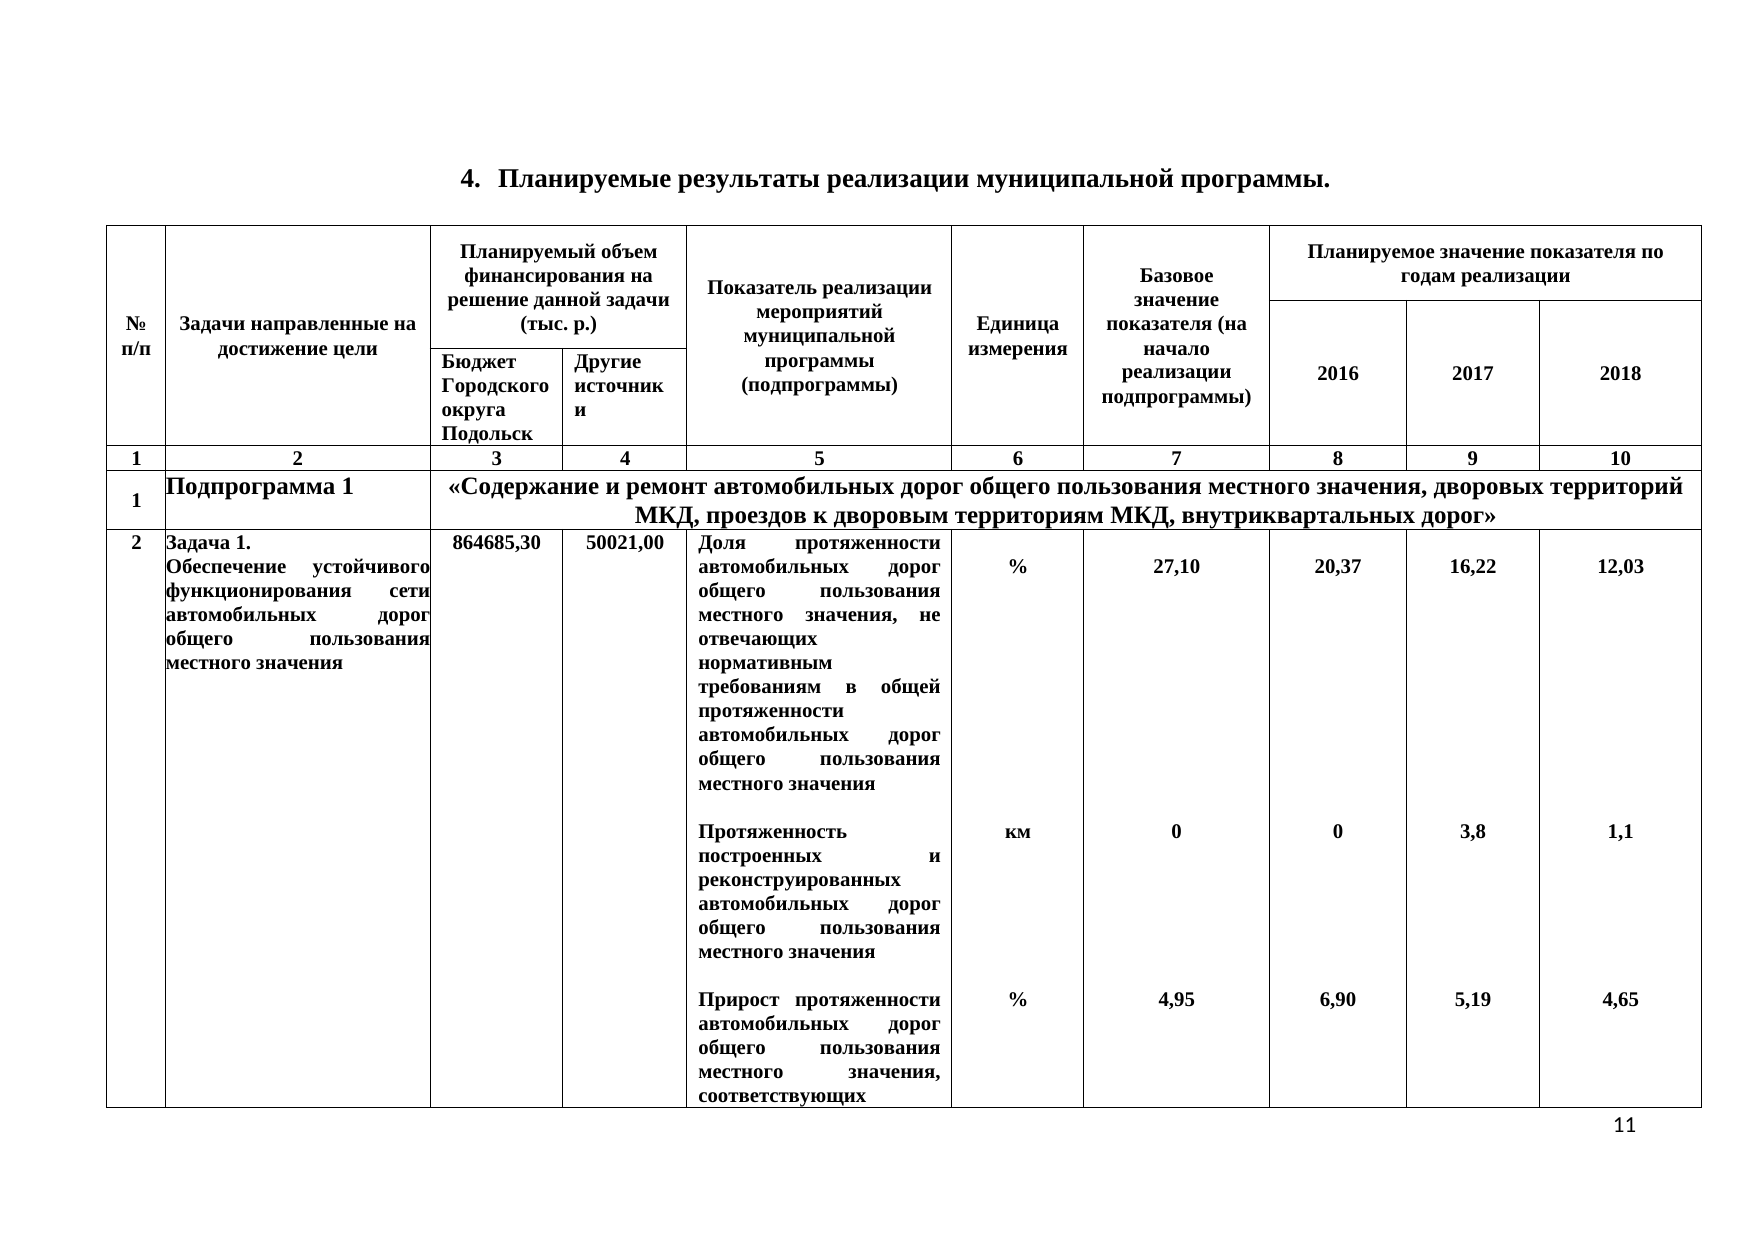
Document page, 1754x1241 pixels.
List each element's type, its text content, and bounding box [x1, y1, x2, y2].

table_cell 2018 [1540, 301, 1701, 445]
table_cell % км % км м² ед. [952, 530, 1083, 1107]
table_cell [1084, 530, 1269, 1107]
table_cell 6 [952, 446, 1083, 470]
table_header Планируемое значение показателя по годам реализации [1270, 226, 1701, 300]
table_cell Бюджет Городского округа Подольск [431, 349, 562, 445]
table_cell «Содержание и ремонт автомобильных дорог общего пользования местного значения, дворовых территорий МКД, проездов к дворовым территориям МКД, внутриквартальных дорог» [431, 471, 1701, 529]
table_cell 864685,30 [431, 530, 562, 1107]
table_header Базовое значение показателя (на начало реализации подпрограммы) [1084, 226, 1269, 445]
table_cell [687, 530, 951, 1107]
table_cell 8 [1270, 446, 1406, 470]
table_cell 50021,00 [563, 530, 686, 1107]
table_cell 10 [1540, 446, 1701, 470]
table_cell Другие источники [563, 349, 686, 445]
table_cell 5 [687, 446, 951, 470]
table_cell 1 [107, 471, 165, 529]
table_cell 1 [107, 446, 165, 470]
table_cell 9 [1407, 446, 1539, 470]
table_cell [166, 530, 430, 1107]
table_header Показатель реализации мероприятий муниципальной программы (подпрограммы) [687, 226, 951, 445]
table_cell 7 [1084, 446, 1269, 470]
table_cell 3 [431, 446, 562, 470]
table_header № п/п [107, 226, 165, 445]
table_header Планируемый объем финансирования на решение данной задачи (тыс. р.) [431, 226, 686, 348]
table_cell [1540, 530, 1701, 1107]
table_cell 2 [166, 446, 430, 470]
table_cell 2016 [1270, 301, 1406, 445]
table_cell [1407, 530, 1539, 1107]
table_cell 4 [563, 446, 686, 470]
list Планируемые результаты реализации муниципальной программы. [156, 162, 1636, 194]
table_header Единица измерения [952, 226, 1083, 445]
table_header Задачи направленные на достижение цели [166, 226, 430, 445]
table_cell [1270, 530, 1406, 1107]
table_cell 2017 [1407, 301, 1539, 445]
table_cell 2 [107, 530, 165, 1107]
table_cell Подпрограмма 1 [166, 471, 430, 529]
